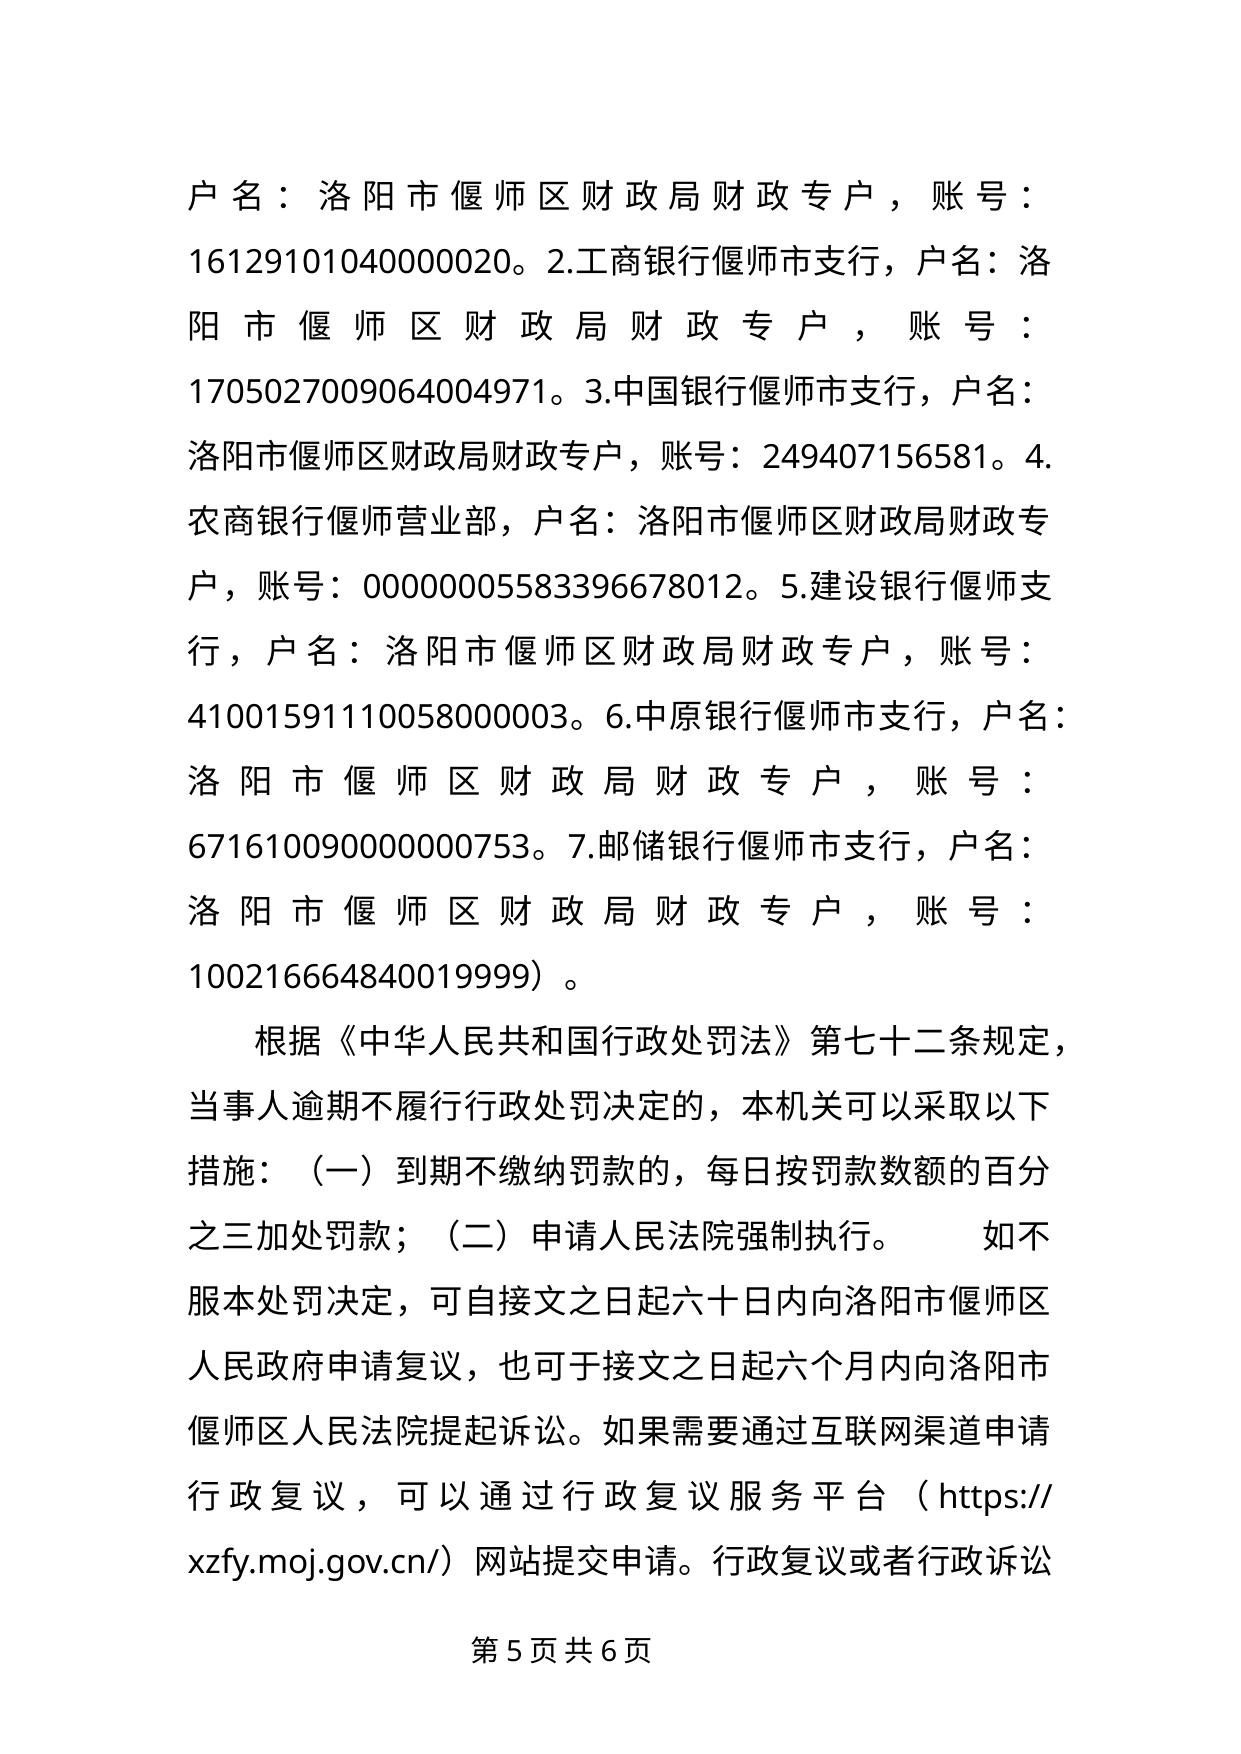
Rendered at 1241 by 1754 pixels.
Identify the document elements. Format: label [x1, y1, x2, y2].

text [187, 162, 1053, 1007]
text [187, 1007, 1053, 1592]
